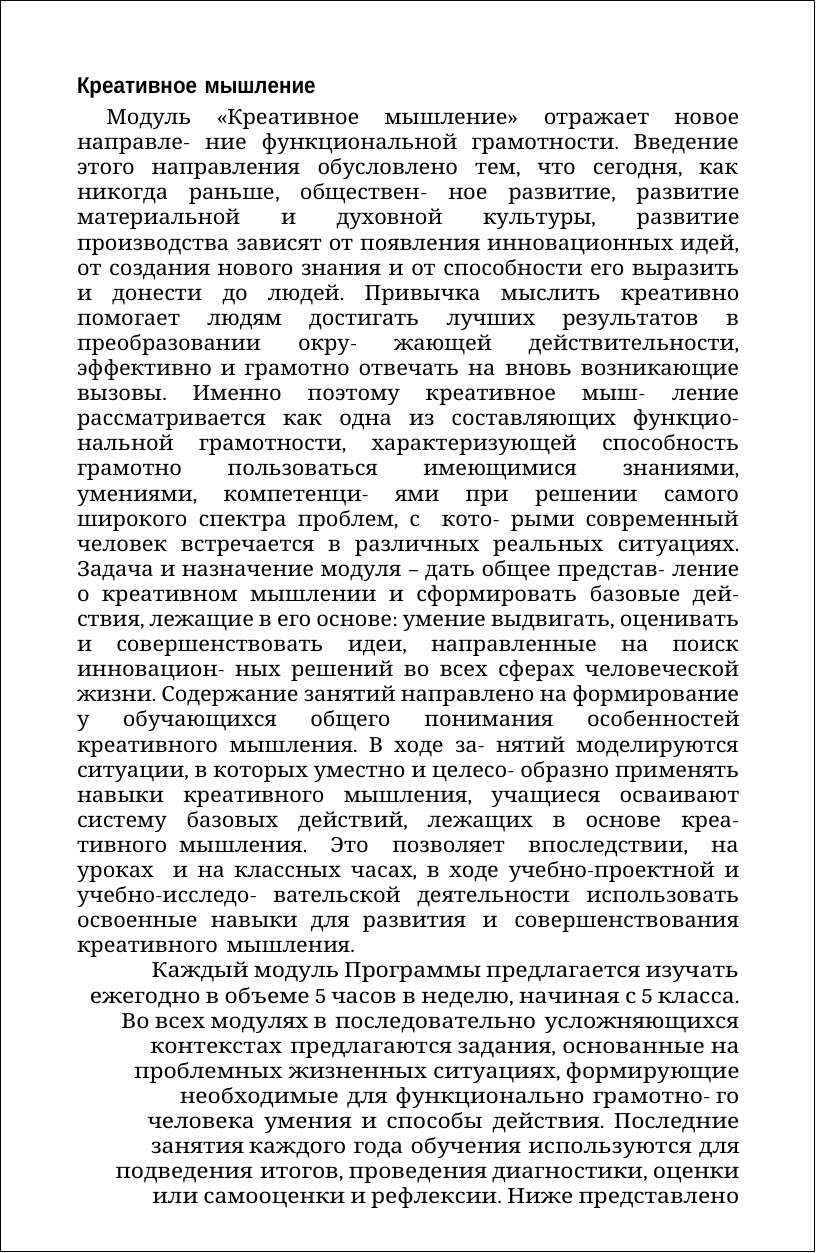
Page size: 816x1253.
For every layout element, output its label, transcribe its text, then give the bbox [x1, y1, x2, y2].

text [77, 959, 739, 1209]
text Креативное мышление [77, 72, 755, 98]
text Модуль «Креативное мышление» отражает новое направле- ние функциональной грамотности. Введение этого направления обусловлено тем, что сегодня, как никогда раньше, обществен- ное развитие, развитие материальной и духовной культуры, развитие производства зависят от появления инновационных идей, от создания нового знания и от способности его выразить и донести до людей. Привычка мыслить креативно помогает людям достигать лучших результатов в преобразовании окру- жающей действительности, эффективно и грамотно отвечать на вновь возникающие вызовы. Именно поэтому креативное мыш- ление рассматривается как одна из составляющих функцио- нальной грамотности, характеризующей способность грамотно пользоваться имеющимися знаниями, умениями, компетенци- ями при решении самого широкого спектра проблем, с кото- рыми современный человек встречается в различных реальных ситуациях. Задача и назначение модуля – дать общее представ- ление о креативном мышлении и сформировать базовые дей- ствия, лежащие в его основе: умение выдвигать, оценивать и совершенствовать идеи, направленные на поиск инновацион- ных решений во всех сферах человеческой жизни. Содержание занятий направлено на формирование у обучающихся общего понимания особенностей креативного мышления. В ходе за- нятий моделируются ситуации, в которых уместно и целесо- образно применять навыки креативного мышления, учащиеся осваивают систему базовых действий, лежащих в основе креа- тивного мышления. Это позволяет впоследствии, на уроках и на классных часах, в ходе учебно-проектной и учебно-исследо- вательской деятельности использовать освоенные навыки для развития и совершенствования креативного мышления. [77, 106, 739, 958]
